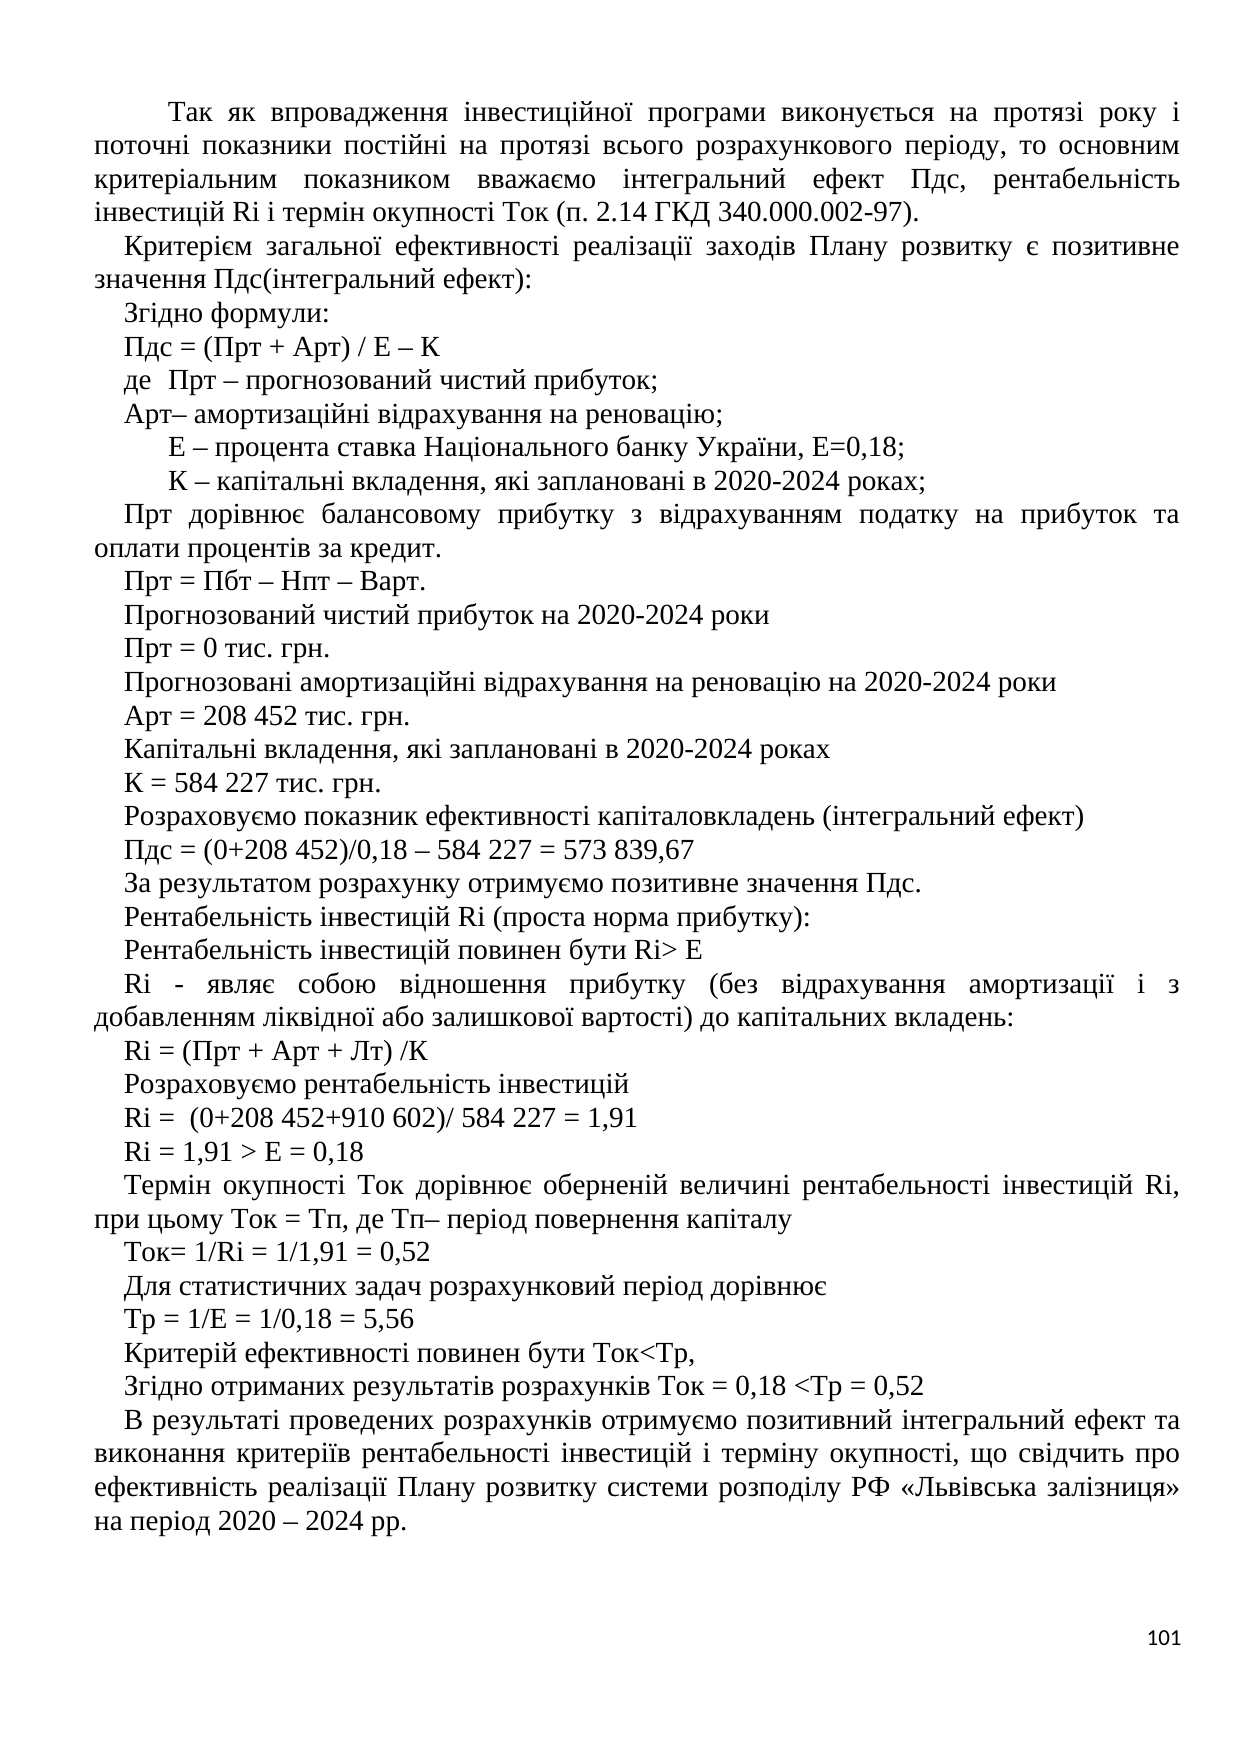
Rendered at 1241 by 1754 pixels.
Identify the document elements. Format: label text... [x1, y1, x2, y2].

text Розраховуємо показник ефективності капіталовкладень (інтегральний ефект) [94, 798, 1181, 832]
text Прт дорівнює балансовому прибутку з відрахуванням податку на прибуток та оплати процентів за кредит. [94, 496, 1181, 563]
text Критерій ефективності повинен бути Ток<Тр, [94, 1335, 1181, 1368]
text Тр = 1/Е = 1/0,18 = 5,56 [94, 1301, 1181, 1335]
text Е – процента ставка Національного банку України, Е=0,18; [94, 429, 1181, 463]
text Рентабельність інвестицій повинен бути Ri> Е [94, 932, 1181, 966]
text Пдс = (Прт + Арт) / Е – К [94, 329, 1181, 362]
text Капітальні вкладення, які заплановані в 2020-2024 роках [94, 731, 1181, 765]
text Для статистичних задач розрахунковий період дорівнює [94, 1268, 1181, 1301]
text Розраховуємо рентабельність інвестицій [94, 1067, 1181, 1100]
text За результатом розрахунку отримуємо позитивне значення Пдс. [94, 865, 1181, 899]
text Прогнозовані амортизаційні відрахування на реновацію на 2020-2024 роки [94, 664, 1181, 698]
text К – капітальні вкладення, які заплановані в 2020-2024 роках; [94, 463, 1181, 496]
text Rі = (Прт + Арт + Лт) /К [94, 1033, 1181, 1067]
text Ток= 1/Rі = 1/1,91 = 0,52 [94, 1234, 1181, 1268]
text Rі = (0+208 452+910 602)/ 584 227 = 1,91 [94, 1100, 1181, 1134]
text Пдс = (0+208 452)/0,18 – 584 227 = 573 839,67 [94, 832, 1181, 865]
text В результаті проведених розрахунків отримуємо позитивний інтегральний ефект та виконання критеріїв рентабельності інвестицій і терміну окупності, що свідчить про ефективність реалізації Плану розвитку системи розподілу РФ «Львівська залізниця» на період 2020 – 2024 рр. [94, 1402, 1181, 1536]
text де Прт – прогнозований чистий прибуток; [94, 362, 1181, 396]
text Згідно формули: [94, 295, 1181, 329]
text Прт = 0 тис. грн. [94, 631, 1181, 664]
text Критерієм загальної ефективності реалізації заходів Плану розвитку є позитивне значення Пдс(інтегральний ефект): [94, 228, 1181, 295]
text Арт– амортизаційні відрахування на реновацію; [94, 396, 1181, 429]
text Так як впровадження інвестиційної програми виконується на протязі року і поточні показники постійні на протязі всього розрахункового періоду, то основним критеріальним показником вважаємо інтегральний ефект Пдс, рентабельність інвестицій Rі і термін окупності Ток (п. 2.14 ГКД 340.000.002-97). [94, 94, 1181, 228]
text Rі = 1,91 > Е = 0,18 [94, 1134, 1181, 1167]
text Арт = 208 452 тис. грн. [94, 698, 1181, 731]
text Рентабельність інвестицій Rі (проста норма прибутку): [94, 899, 1181, 932]
text К = 584 227 тис. грн. [94, 765, 1181, 798]
text Згідно отриманих результатів розрахунків Ток = 0,18 <Тр = 0,52 [94, 1368, 1181, 1402]
text Прогнозований чистий прибуток на 2020-2024 роки [94, 597, 1181, 631]
text Термін окупності Ток дорівнює оберненій величині рентабельності інвестицій Rі, при цьому Ток = Тп, де Тп– період повернення капіталу [94, 1167, 1181, 1234]
text Прт = Пбт – Нпт – Варт. [94, 563, 1181, 597]
text Ri - являє собою відношення прибутку (без відрахування амортизації і з добавленням ліквідної або залишкової вартості) до капітальних вкладень: [94, 966, 1181, 1033]
